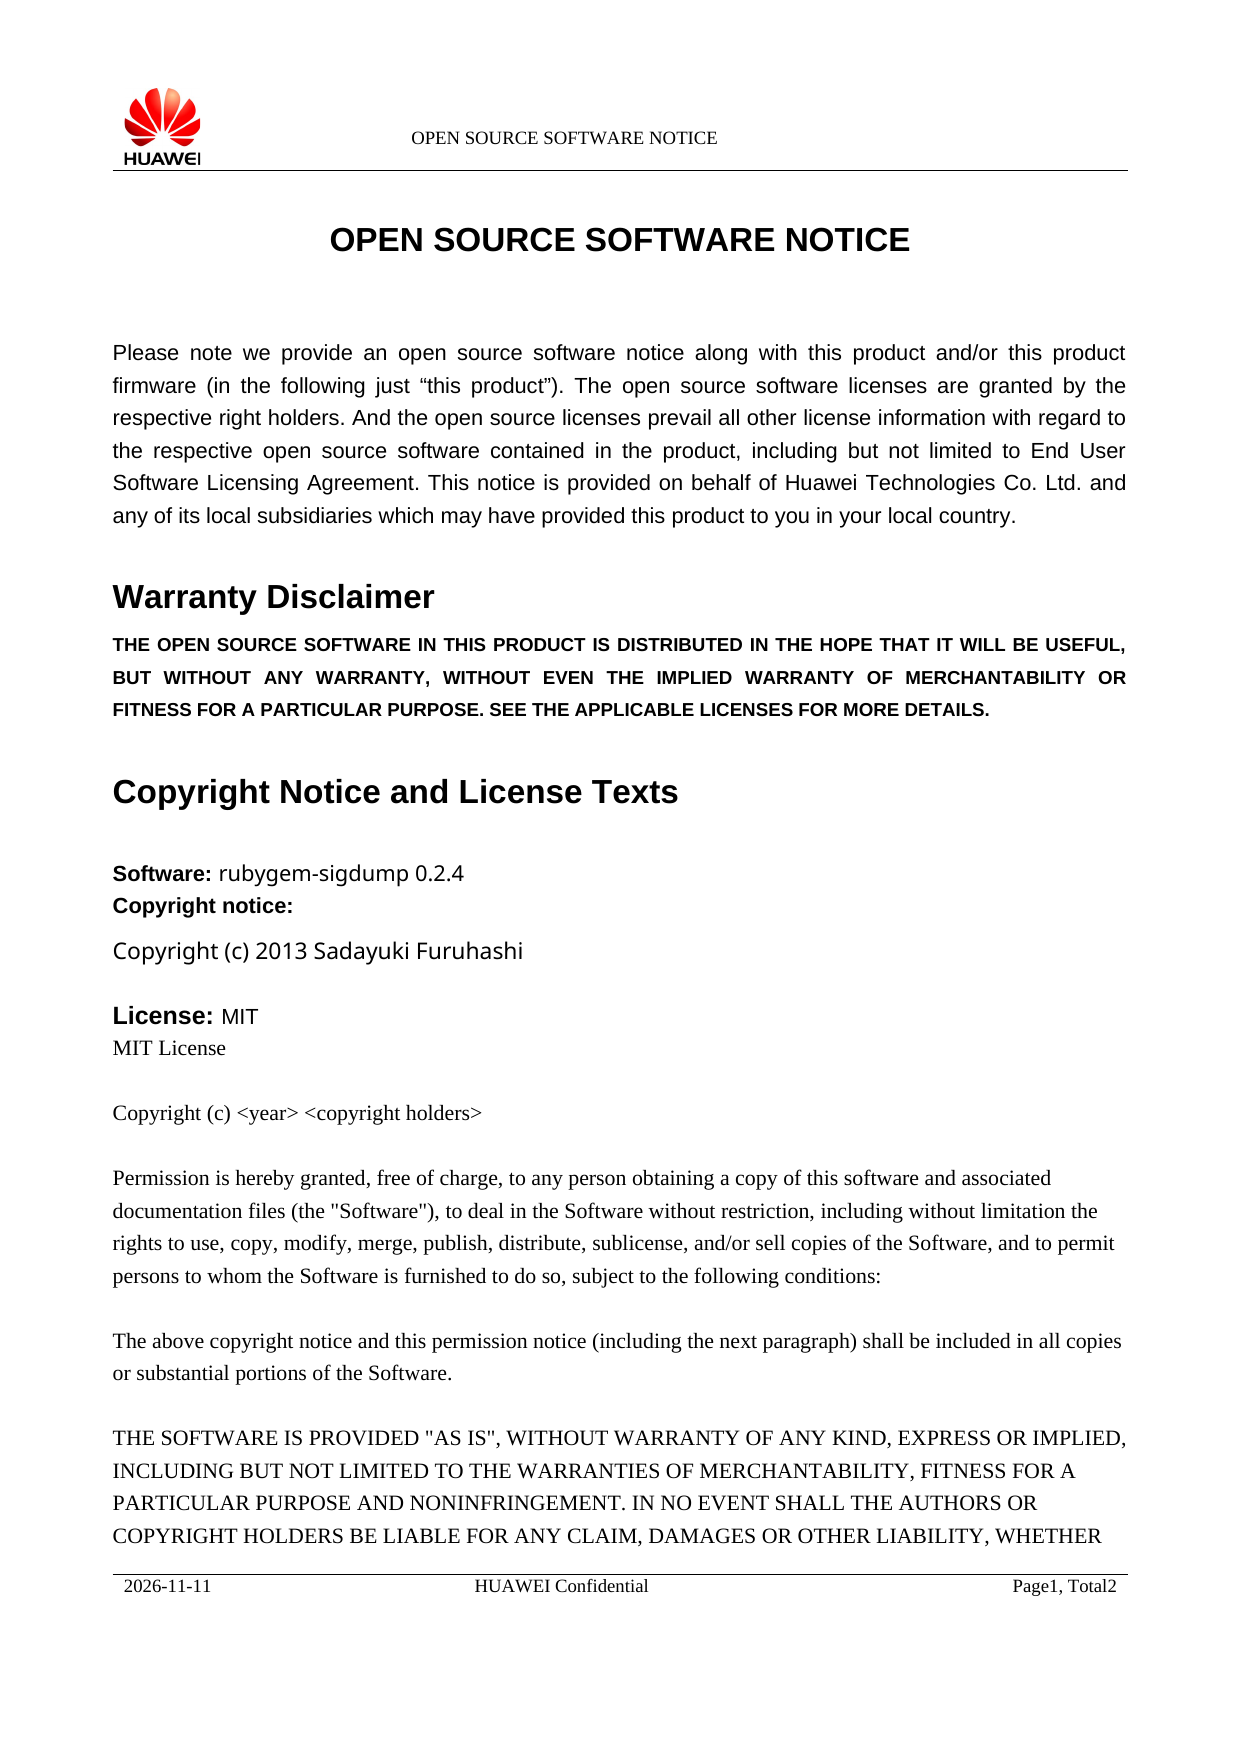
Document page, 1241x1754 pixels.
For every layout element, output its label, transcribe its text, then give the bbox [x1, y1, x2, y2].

text Copyright (c) 2013 Sadayuki Furuhashi [112, 934, 1128, 999]
title Software: rubygem-sigdump 0.2.4 [112, 856, 1128, 889]
text Please note we provide an open source software notice along with this product and/or this product firmware (in the following just “this product”). The open source software licenses are granted by the respective right holders. And the open source licenses prevail all other license information with regard to the respective open source software contained in the product, including but not limited to End User Software Licensing Agreement. This notice is provided on behalf of Huawei Technologies Co. Ltd. and any of its local subsidiaries which may have provided this product to you in your local country. [112, 336, 1128, 531]
text Warranty Disclaimer [112, 564, 1128, 629]
text OPEN SOURCE SOFTWARE NOTICE [112, 206, 1128, 271]
picture [124, 88, 201, 165]
text License: MIT [112, 999, 1128, 1031]
text The open source software in this product is distributed in the hope that it will be useful, but WITHOUT ANY WARRANTY, without even the implied warranty of MERCHANTABILITY or FITNESS FOR A PARTICULAR PURPOSE. See the applicable licenses for more details. [112, 629, 1128, 726]
text Copyright notice: [112, 889, 1128, 921]
text Copyright Notice and License Texts [112, 759, 1128, 824]
